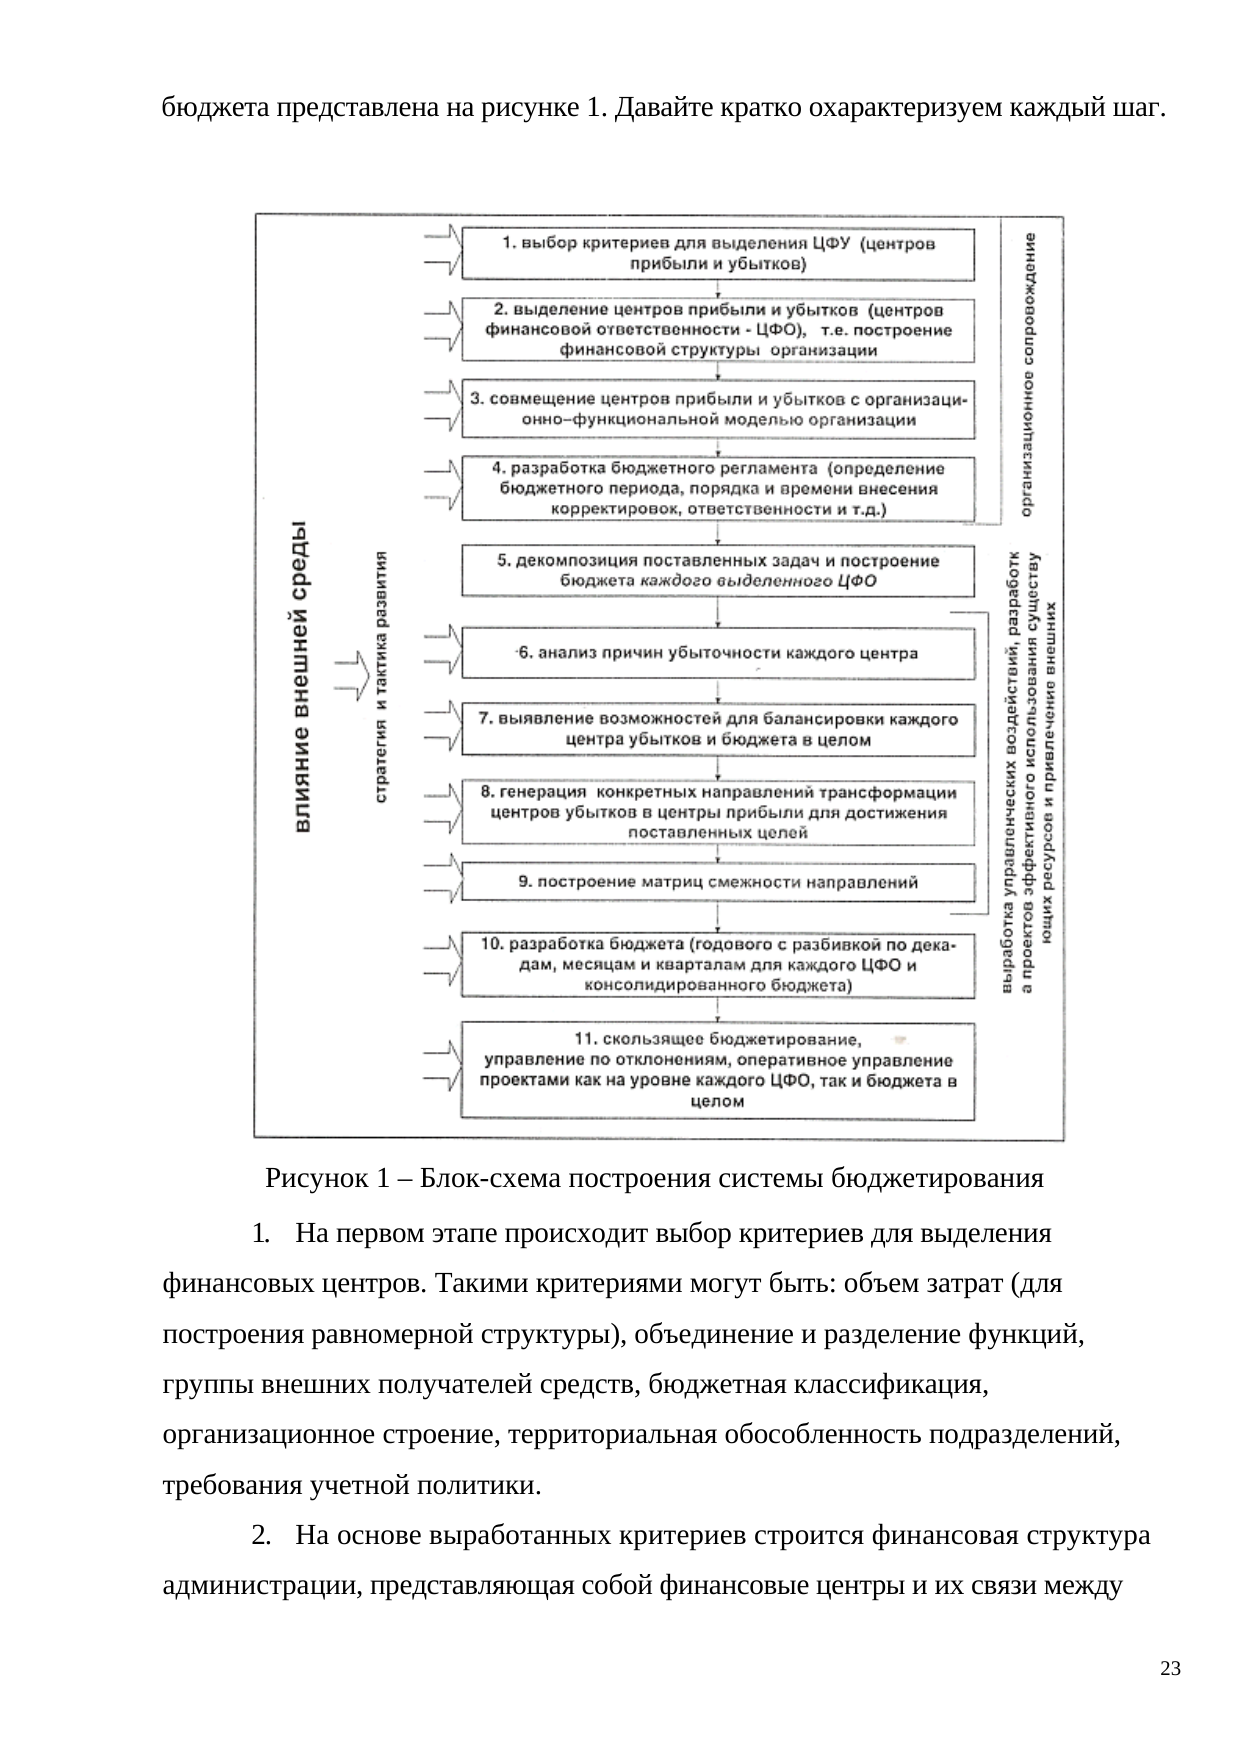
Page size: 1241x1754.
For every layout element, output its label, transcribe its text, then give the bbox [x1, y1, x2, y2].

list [162, 1517, 1181, 1601]
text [161, 89, 1181, 122]
list На первом этапе происходит выбор критериев для выделения финансовых центров. Такими критериями могут быть: объем затрат (для построения равномерной структуры), объединение и разделение функций, группы внешних получателей средств, бюджетная классификация, организационное строение, территориальная обособленность подразделений, требования учетной политики. [162, 1215, 1181, 1500]
picture [249, 207, 1074, 1148]
text Рисунок 1 – Блок-схема построения системы бюджетирования [148, 1160, 1181, 1193]
